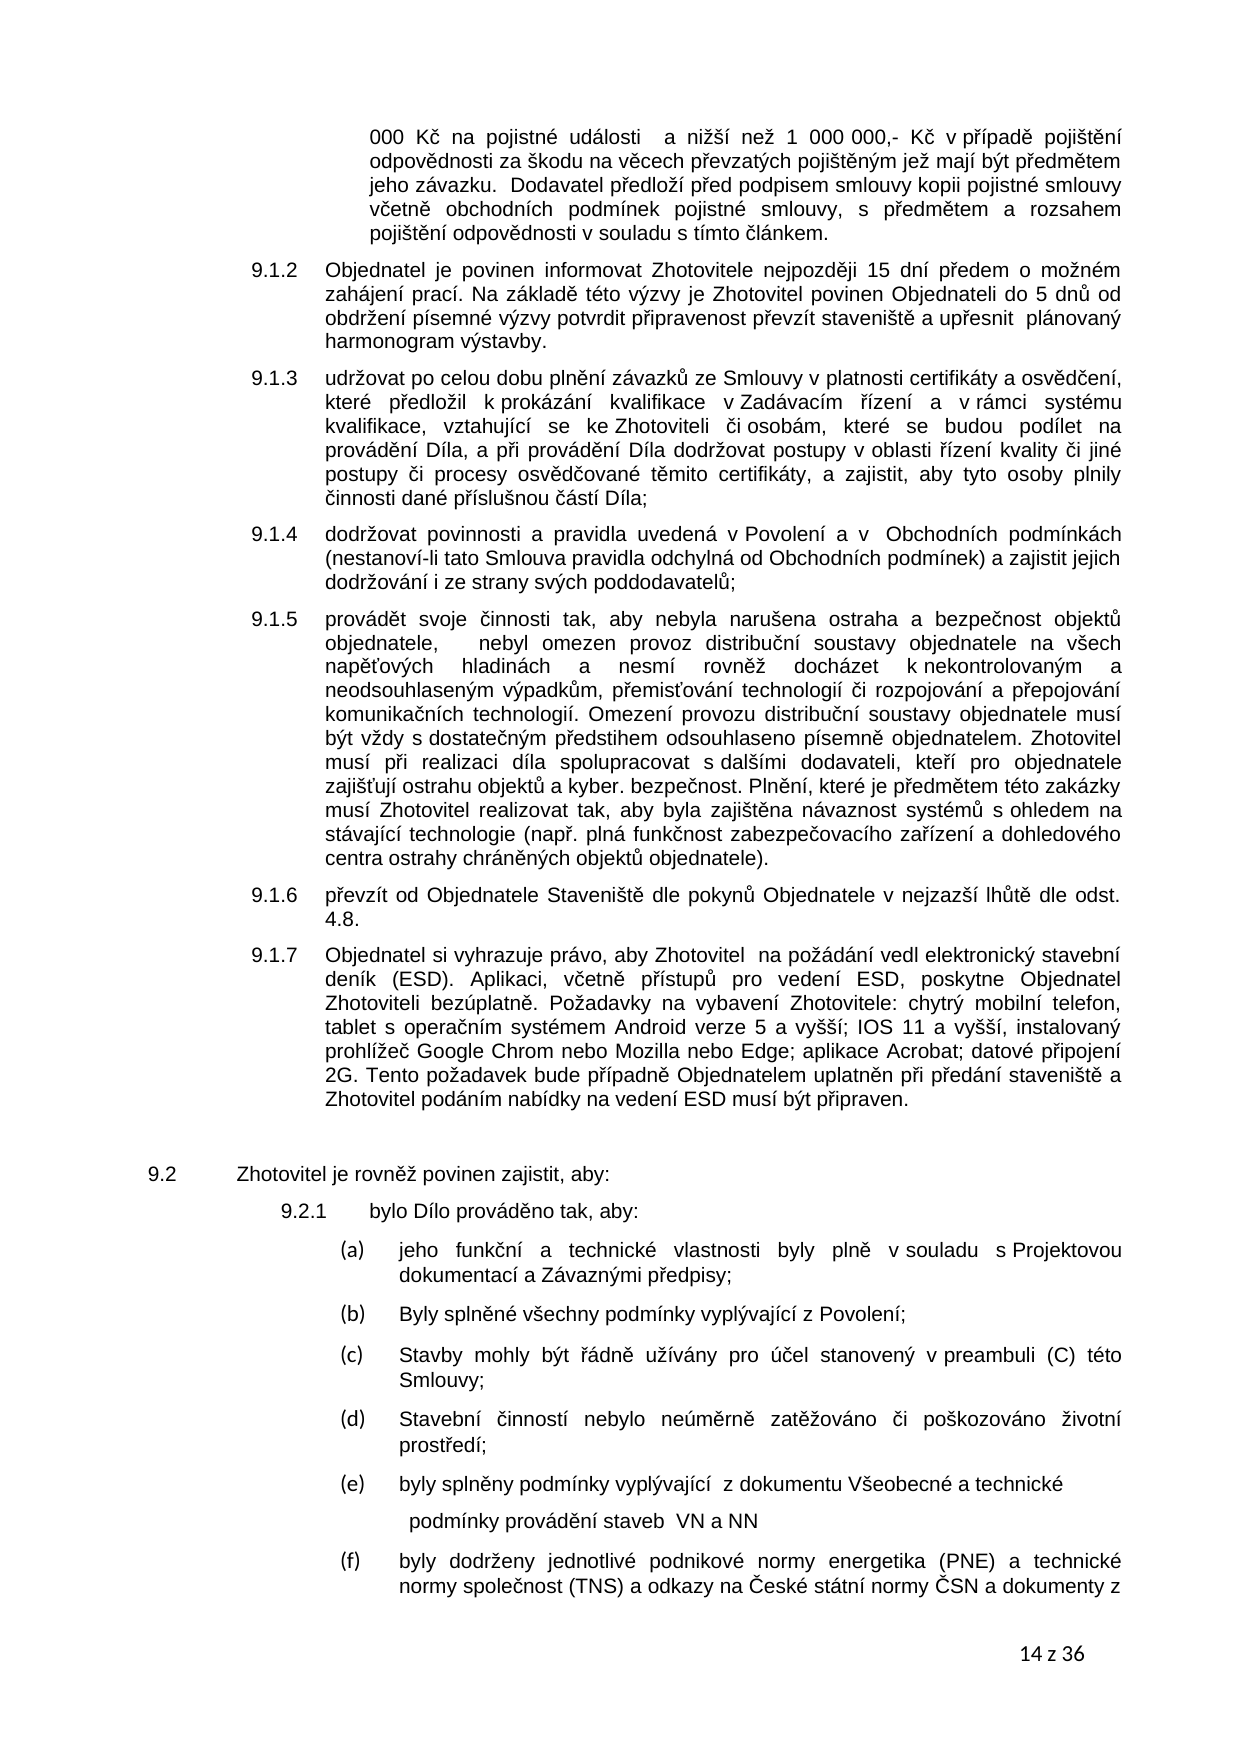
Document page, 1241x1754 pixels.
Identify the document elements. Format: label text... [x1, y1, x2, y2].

subtitle provádět svoje činnosti tak, aby nebyla narušena ostraha a bezpečnost objektů objednatele, nebyl omezen provoz distribuční soustavy objednatele na všech napěťových hladinách a nesmí rovněž docházet k nekontrolovaným a neodsouhlaseným výpadkům, přemisťování technologií či rozpojování a přepojování komunikačních technologií. Omezení provozu distribuční soustavy objednatele musí být vždy s dostatečným předstihem odsouhlaseno písemně objednatelem. Zhotovitel musí při realizaci díla spolupracovat s dalšími dodavateli, kteří pro objednatele zajišťují ostrahu objektů a kyber. bezpečnost. Plnění, které je předmětem této zakázky musí Zhotovitel realizovat tak, aby byla zajištěna návaznost systémů s ohledem na stávající technologie (např. plná funkčnost zabezpečovacího zařízení a dohledového centra ostrahy chráněných objektů objednatele). [251, 606, 1122, 870]
subtitle Objednatel je povinen informovat Zhotovitele nejpozději 15 dní předem o možném zahájení prací. Na základě této výzvy je Zhotovitel povinen Objednateli do 5 dnů od obdržení písemné výzvy potvrdit připravenost převzít staveniště a upřesnit plánovaný harmonogram výstavby. [251, 257, 1122, 353]
subtitle udržovat po celou dobu plnění závazků ze Smlouvy v platnosti certifikáty a osvědčení, které předložil k prokázání kvalifikace v Zadávacím řízení a v rámci systému kvalifikace, vztahující se ke Zhotoviteli či osobám, které se budou podílet na provádění Díla, a při provádění Díla dodržovat postupy v oblasti řízení kvality či jiné postupy či procesy osvědčované těmito certifikáty, a zajistit, aby tyto osoby plnily činnosti dané příslušnou částí Díla; [251, 366, 1122, 509]
subtitle dodržovat povinnosti a pravidla uvedená v Povolení a v Obchodních podmínkách (nestanoví-li tato Smlouva pravidla odchylná od Obchodních podmínek) a zajistit jejich dodržování i ze strany svých poddodavatelů; [251, 522, 1122, 594]
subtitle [369, 125, 1122, 245]
subtitle Stavební činností nebylo neúměrně zatěžováno či poškozováno životní prostředí; [340, 1404, 1122, 1456]
subtitle byly splněny podmínky vyplývající z dokumentu Všeobecné a technické [340, 1469, 1122, 1497]
subtitle Zhotovitel je rovněž povinen zajistit, aby: [148, 1162, 1122, 1186]
subtitle jeho funkční a technické vlastnosti byly plně v souladu s Projektovou dokumentací a Závaznými předpisy; [340, 1235, 1122, 1287]
subtitle Objednatel si vyhrazuje právo, aby Zhotovitel na požádání vedl elektronický stavební deník (ESD). Aplikaci, včetně přístupů pro vedení ESD, poskytne Objednatel Zhotoviteli bezúplatně. Požadavky na vybavení Zhotovitele: chytrý mobilní telefon, tablet s operačním systémem Android verze 5 a vyšší; IOS 11 a vyšší, instalovaný prohlížeč Google Chrom nebo Mozilla nebo Edge; aplikace Acrobat; datové připojení 2G. Tento požadavek bude případně Objednatelem uplatněn při předání staveniště a Zhotovitel podáním nabídky na vedení ESD musí být připraven. [251, 943, 1122, 1111]
subtitle bylo Dílo prováděno tak, aby: [281, 1198, 1122, 1222]
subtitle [340, 1546, 1122, 1598]
subtitle Byly splněné všechny podmínky vyplývající z Povolení; [340, 1299, 1122, 1327]
subtitle podmínky provádění staveb VN a NN [340, 1509, 1122, 1533]
subtitle Stavby mohly být řádně užívány pro účel stanovený v preambuli (C) této Smlouvy; [340, 1340, 1122, 1392]
subtitle převzít od Objednatele Staveniště dle pokynů Objednatele v nejzazší lhůtě dle odst. 4.8. [251, 882, 1122, 930]
